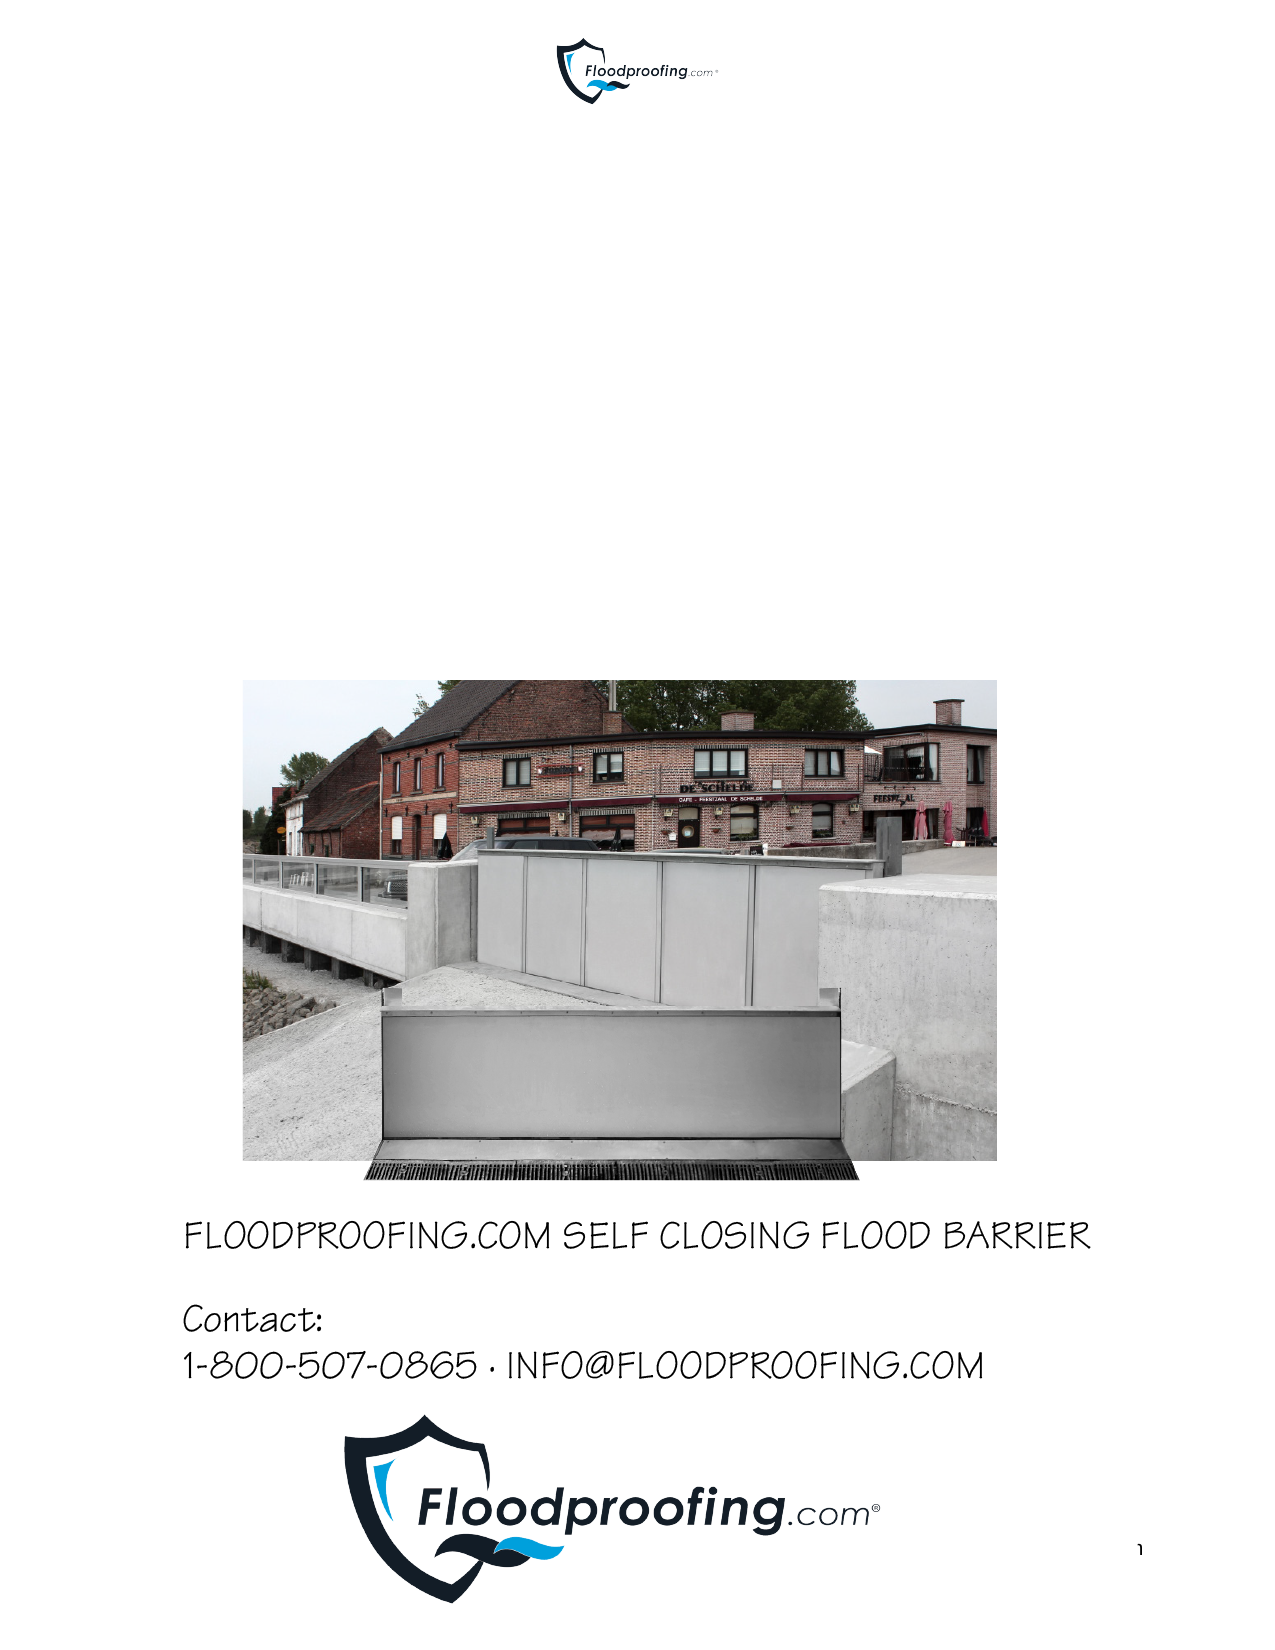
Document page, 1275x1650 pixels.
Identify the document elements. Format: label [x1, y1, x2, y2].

picture [139, 652, 1138, 1650]
picture [551, 33, 724, 109]
